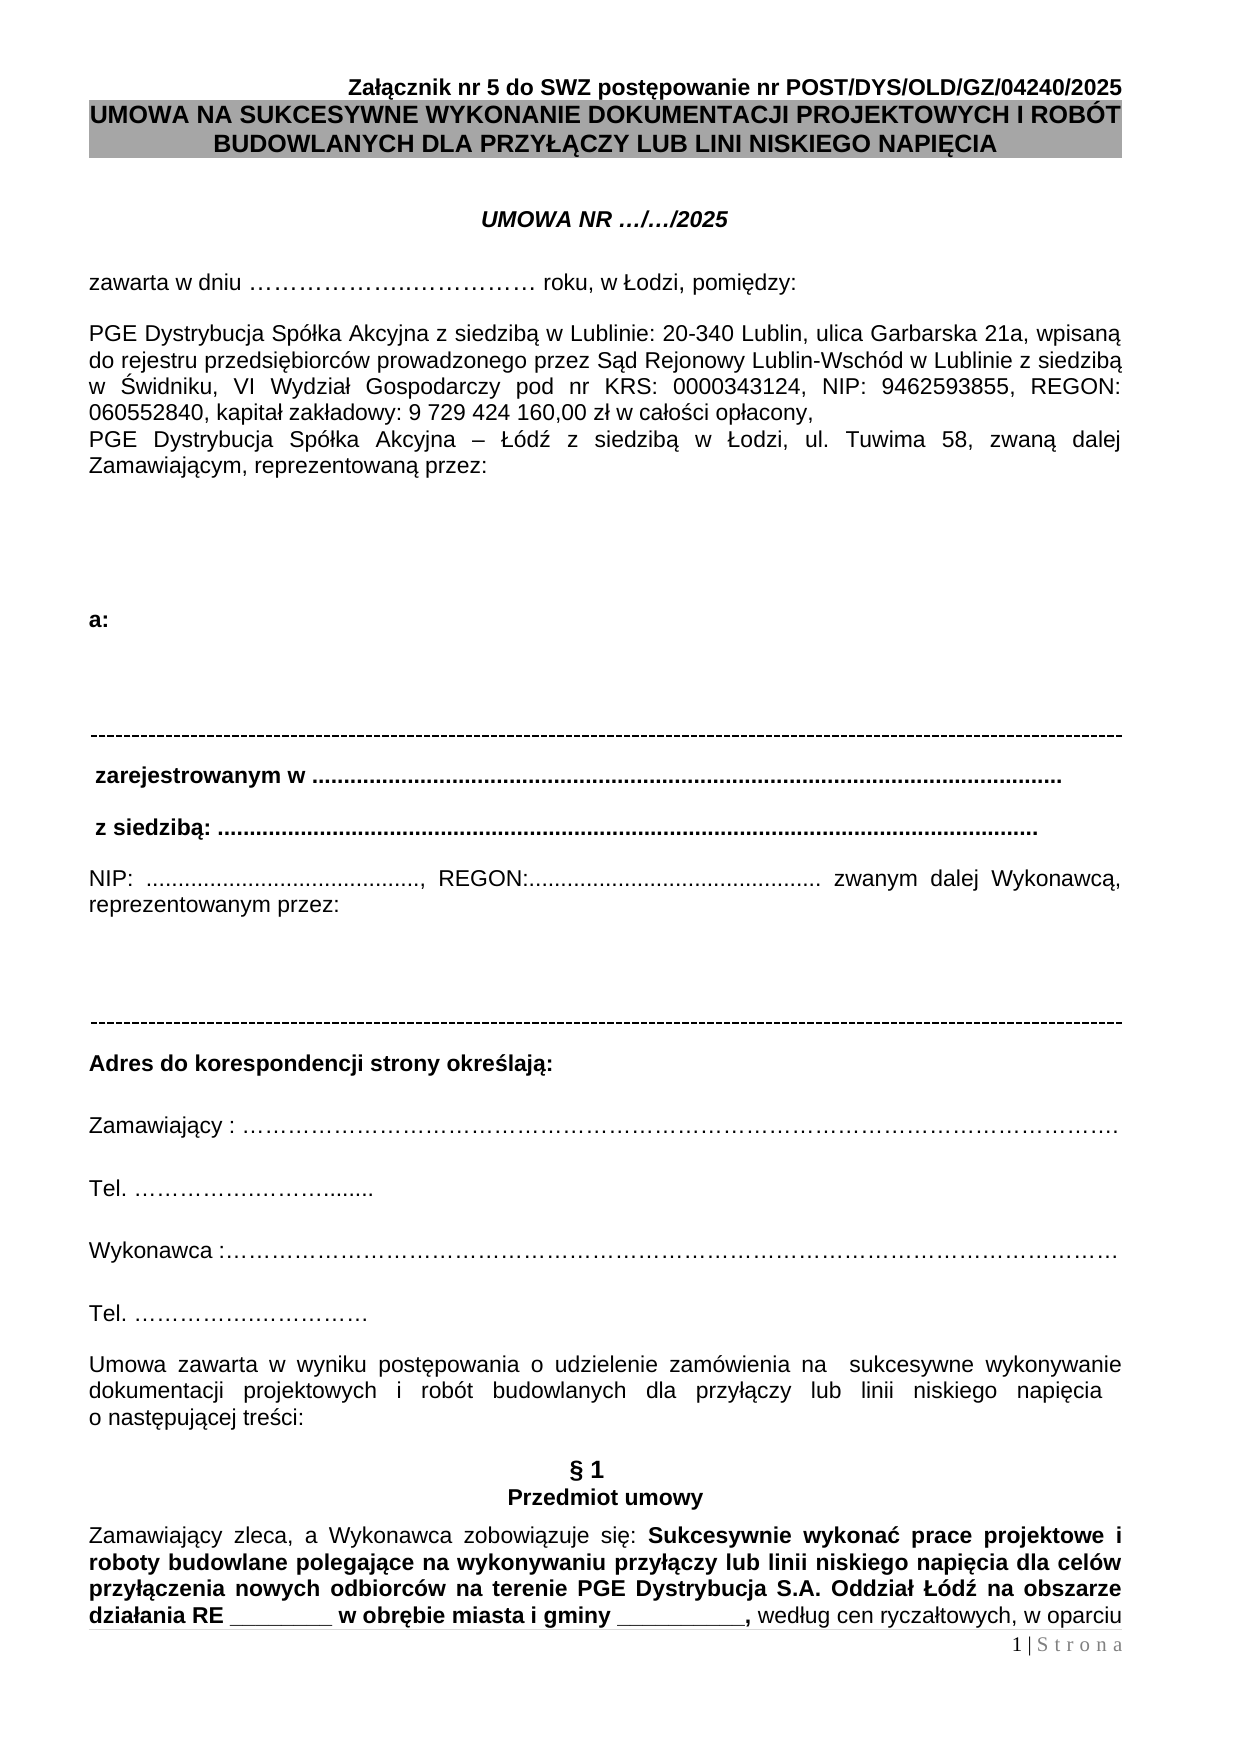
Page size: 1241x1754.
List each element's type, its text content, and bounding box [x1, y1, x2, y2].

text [89, 1522, 1122, 1628]
text PGE Dystrybucja Spółka Akcyjna z siedzibą w Lublinie: 20-340 Lublin, ulica Garbarska 21a, wpisaną do rejestru przedsiębiorców prowadzonego przez Sąd Rejonowy Lublin-Wschód w Lublinie z siedzibą w Świdniku, VI Wydział Gospodarczy pod nr KRS: 0000343124, NIP: 9462593855, REGON: 060552840, kapitał zakładowy: 9 729 424 160,00 zł w całości opłacony, [89, 320, 1122, 426]
text z siedzibą: ................................................................................................................................. [89, 813, 1122, 840]
text Przedmiot umowy [89, 1484, 1122, 1510]
text Tel. …………….…………… [89, 1288, 1122, 1326]
text UMOWA NR …/…/2025 [89, 195, 1122, 233]
text Adres do korespondencji strony określają: [89, 1049, 1122, 1076]
text zarejestrowanym w ...................................................................................................................... [89, 762, 1122, 788]
text PGE Dystrybucja Spółka Akcyjna – Łódź z siedzibą w Łodzi, ul. Tuwima 58, zwaną dalej Zamawiającym, reprezentowaną przez: [89, 426, 1122, 478]
text a: [89, 606, 1122, 632]
text Wykonawca :……………………………………………………………………………………………………… [89, 1226, 1122, 1263]
text UmowA na sukcesywne wykonanie dokumentacji projektowych I robót budowlanych dla przyłączy lub LINI niskiego napięcia [89, 100, 1122, 158]
text Tel. …………….………........ [89, 1163, 1122, 1201]
text Umowa zawarta w wyniku postępowania o udzielenie zamówienia na sukcesywne wykonywanie dokumentacji projektowych i robót budowlanych dla przyłączy lub linii niskiego napięcia o następującej treści: [89, 1351, 1122, 1430]
text zawarta w dniu ………………..…………… roku, w Łodzi, pomiędzy: [89, 258, 1122, 295]
text NIP: ..........................................., REGON:.............................................. zwanym dalej Wykonawcą, reprezentowanym przez: [89, 865, 1122, 918]
text Zamawiający : ……………………………………………………………………………………………………. [89, 1101, 1122, 1138]
